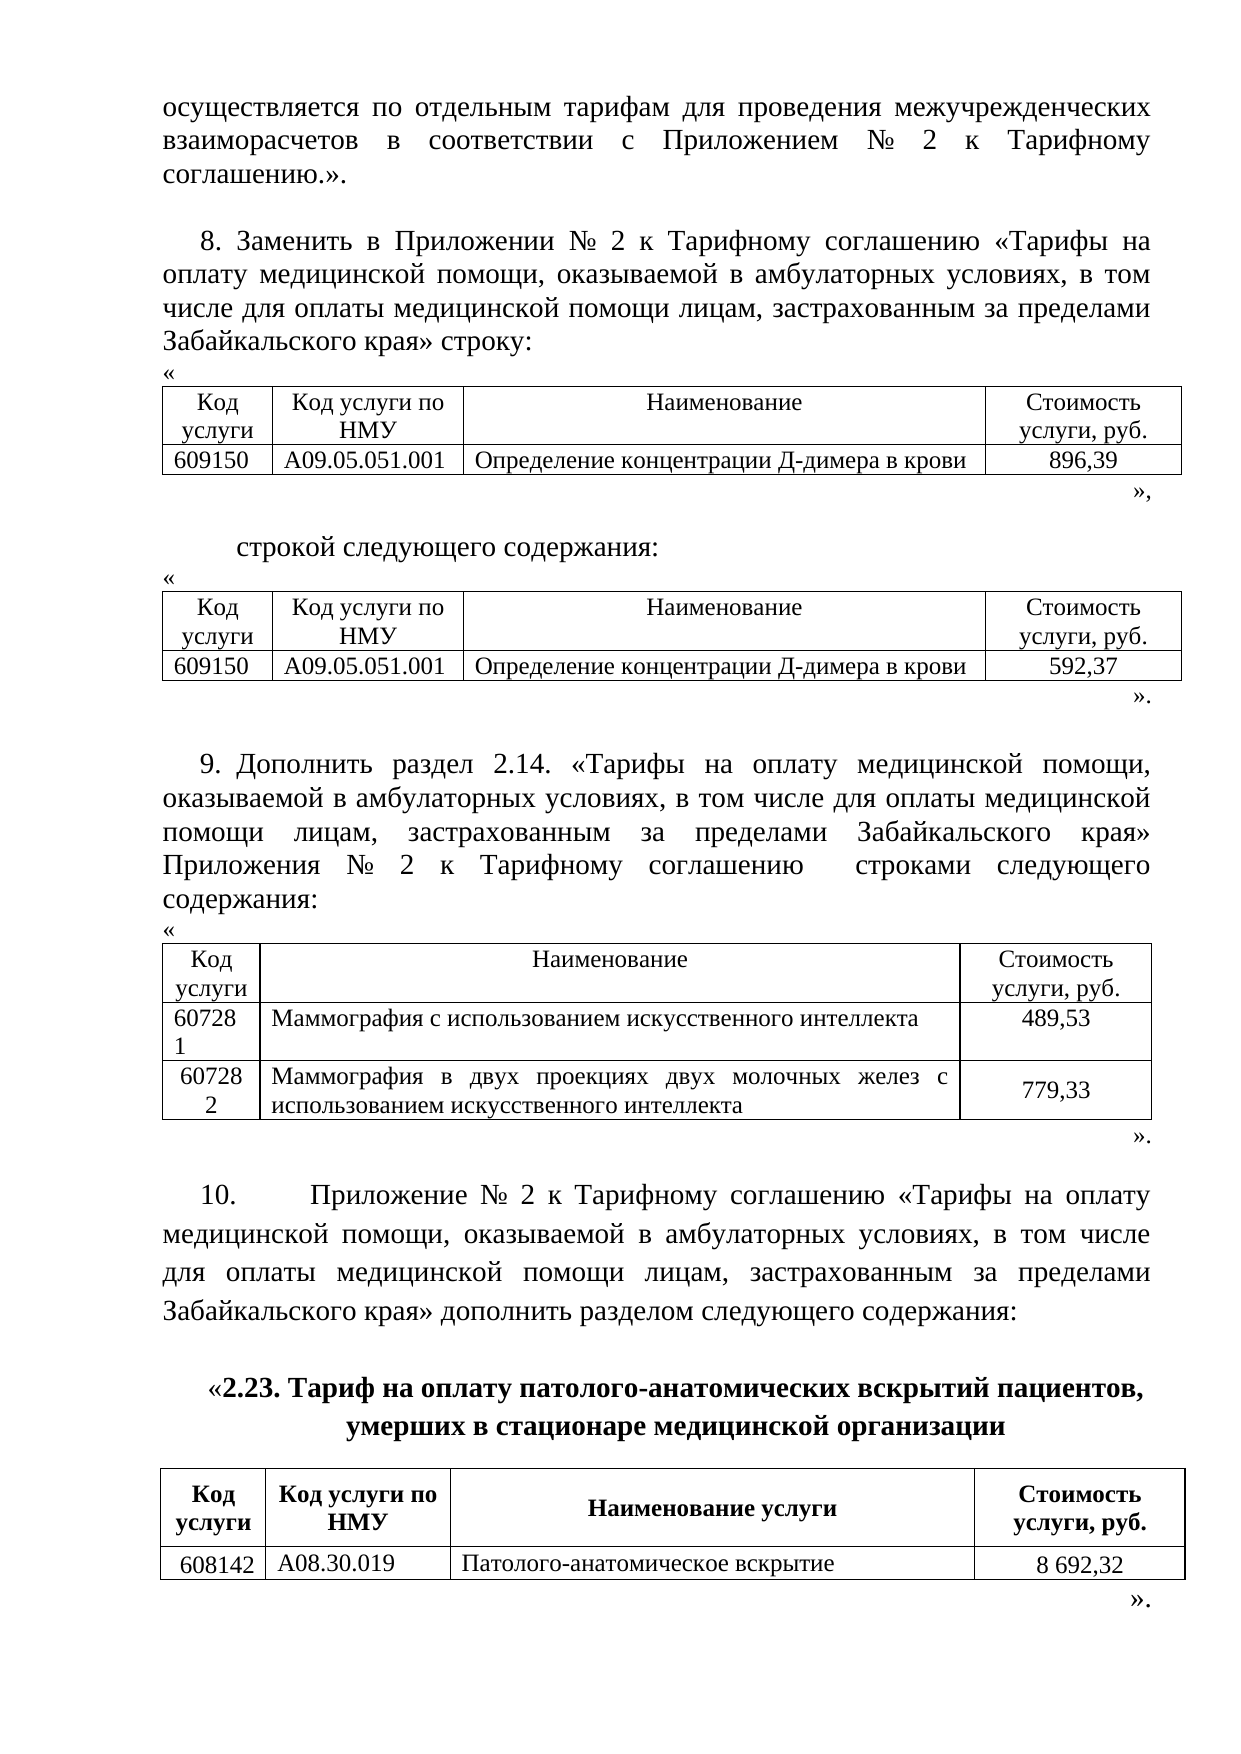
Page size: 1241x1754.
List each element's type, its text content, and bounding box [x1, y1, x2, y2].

text строкой следующего содержания: [162, 529, 1152, 562]
table_header Наименование [464, 387, 985, 444]
table_cell Маммография в двух проекциях двух молочных желез с использованием искусственного интеллекта [261, 1061, 959, 1119]
table_header Стоимость услуги, руб. [975, 1469, 1184, 1546]
list Приложение № 2 к Тарифному соглашению «Тарифы на оплату медицинской помощи, оказываемой в амбулаторных условиях, в том числе для оплаты медицинской помощи лицам, застрахованным за пределами Забайкальского края» дополнить разделом следующего содержания: [162, 1177, 1152, 1326]
table_header Код услуги по НМУ [273, 592, 463, 650]
table_cell 8 692,32 [975, 1547, 1184, 1579]
text « [162, 914, 1152, 943]
table_cell Маммография с использованием искусственного интеллекта [261, 1003, 959, 1060]
table_cell Определение концентрации Д-димера в крови [464, 445, 985, 474]
table_header Наименование [464, 592, 985, 650]
text ». [74, 1120, 1152, 1148]
table_header Код услуги [163, 387, 272, 444]
table_header Код услуги [163, 944, 259, 1002]
list », [237, 475, 1152, 504]
table_header Стоимость услуги, руб. [986, 387, 1181, 444]
table_cell 609150 [163, 651, 272, 679]
table_header Стоимость услуги, руб. [986, 592, 1181, 650]
list ». [200, 1580, 1152, 1613]
table_cell 592,37 [986, 651, 1181, 679]
table_cell A09.05.051.001 [273, 651, 463, 679]
list « [162, 562, 1152, 591]
table_cell Определение концентрации Д-димера в крови [464, 651, 985, 679]
table_cell 489,53 [961, 1003, 1151, 1060]
table_cell 609150 [163, 445, 272, 474]
table_header Код услуги по НМУ [273, 387, 463, 444]
table_header Наименование [261, 944, 959, 1002]
table_cell 608142 [161, 1547, 265, 1579]
table_header Код услуги [163, 592, 272, 650]
list «2.23. Тариф на оплату патолого-анатомических вскрытий пациентов, умерших в стационаре медицинской организации [200, 1370, 1152, 1442]
table_cell 607281 [163, 1003, 259, 1060]
table_cell 896,39 [986, 445, 1181, 474]
table_header Наименование услуги [451, 1469, 974, 1546]
table_cell A08.30.019 [266, 1547, 450, 1579]
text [162, 89, 1152, 189]
table_cell A09.05.051.001 [273, 445, 463, 474]
table_header Код услуги [161, 1469, 265, 1546]
table_cell Патолого-анатомическое вскрытие [451, 1547, 974, 1579]
table_cell 779,33 [961, 1061, 1151, 1119]
table_cell 607282 [163, 1061, 259, 1119]
list ». [237, 681, 1152, 709]
table_header Код услуги по НМУ [266, 1469, 450, 1546]
list Дополнить раздел 2.14. «Тарифы на оплату медицинской помощи, оказываемой в амбулаторных условиях, в том числе для оплаты медицинской помощи лицам, застрахованным за пределами Забайкальского края» Приложения № 2 к Тарифному соглашению строками следующего содержания: [162, 747, 1152, 914]
list « [162, 357, 1152, 386]
table_header Стоимость услуги, руб. [961, 944, 1151, 1002]
list Заменить в Приложении № 2 к Тарифному соглашению «Тарифы на оплату медицинской помощи, оказываемой в амбулаторных условиях, в том числе для оплаты медицинской помощи лицам, застрахованным за пределами Забайкальского края» строку: [162, 223, 1152, 357]
